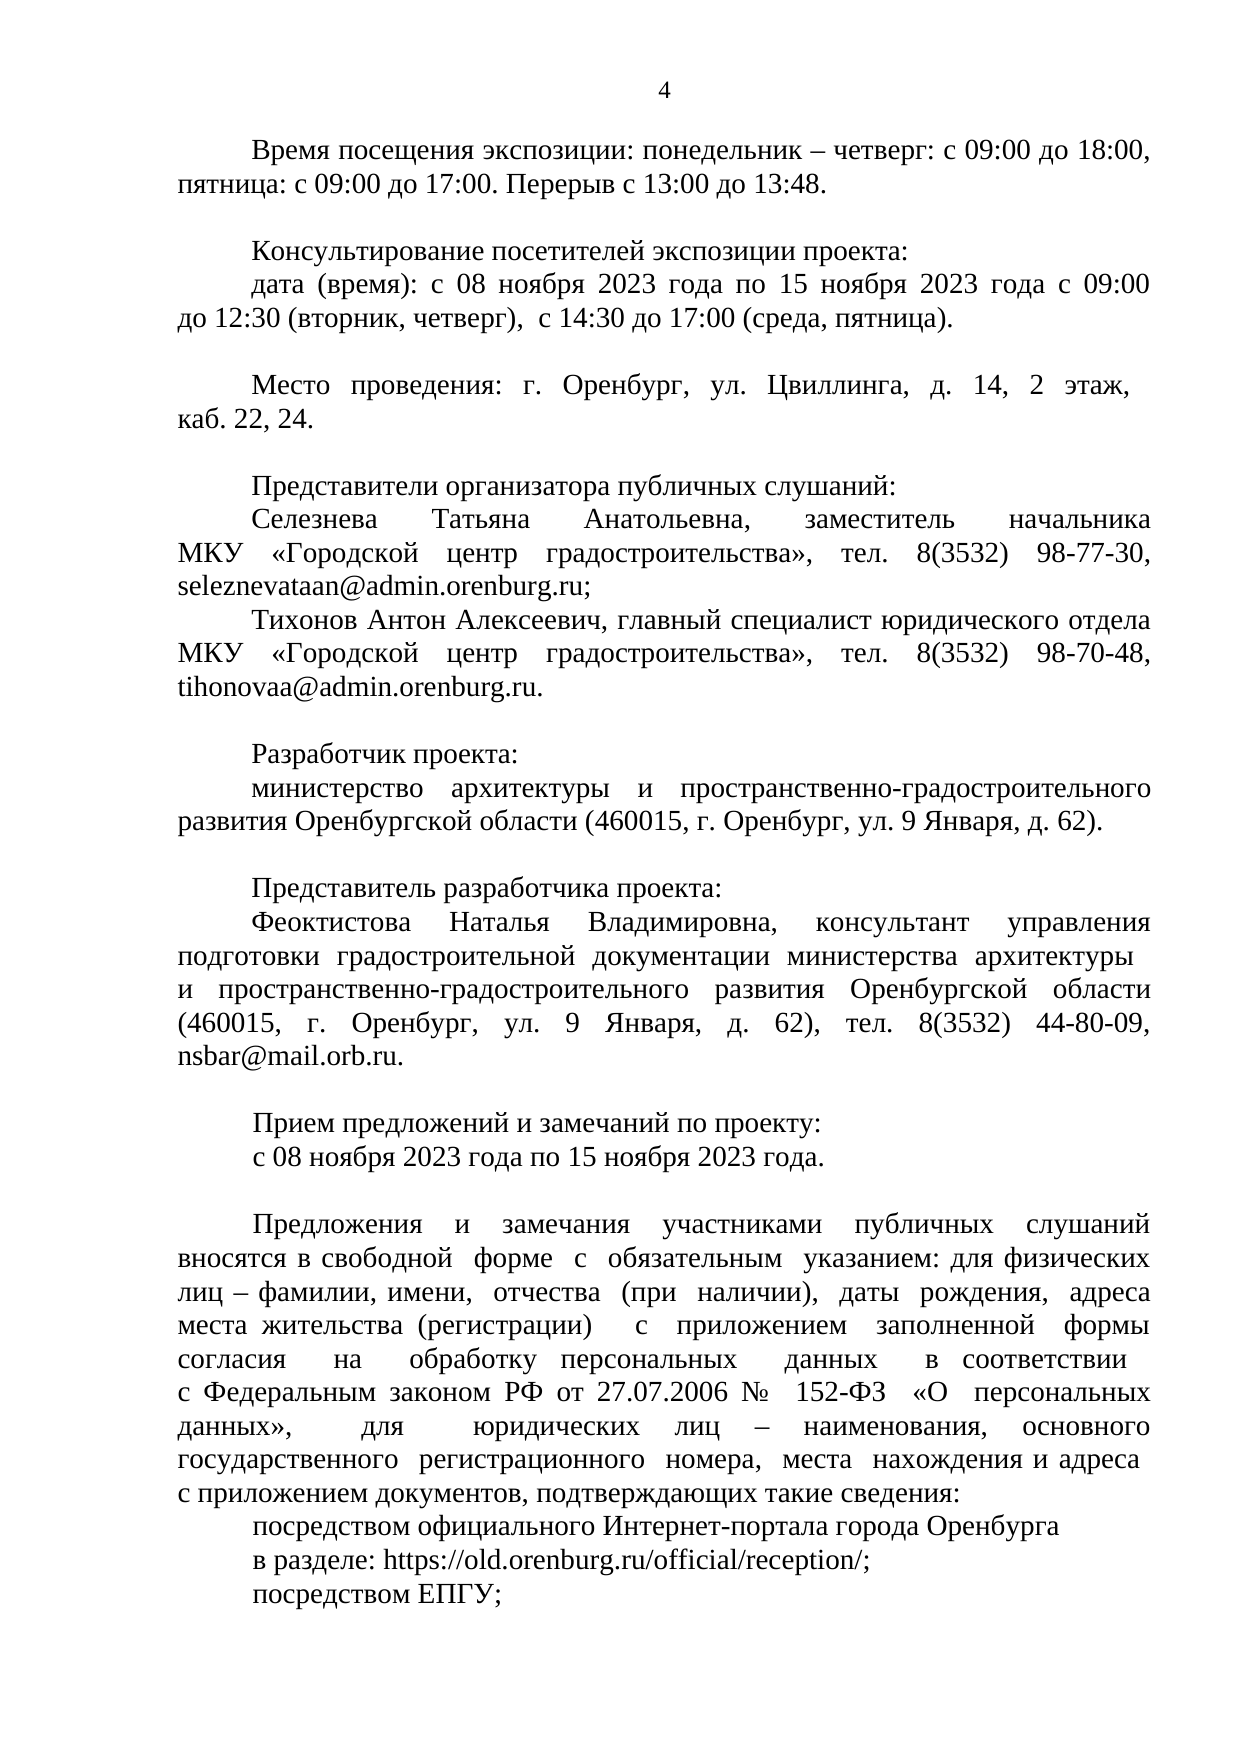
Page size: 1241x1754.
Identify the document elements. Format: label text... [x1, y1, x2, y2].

text Селезнева Татьяна Анатольевна, заместитель начальника МКУ «Городской центр градостроительства», тел. 8(3532) 98-77-30, seleznevataan@admin.orenburg.ru; [177, 501, 1152, 602]
text посредством официального Интернет-портала города Оренбурга [177, 1508, 1152, 1542]
text Предложения и замечания участниками публичных слушаний вносятся в свободной форме с обязательным указанием: для физических лиц – фамилии, имени, отчества (при наличии), даты рождения, адреса места жительства (регистрации) с приложением заполненной формы согласия на обработку персональных данных в соответствии с Федеральным законом РФ от 27.07.2006 № 152-ФЗ «О персональных данных», для юридических лиц – наименования, основного государственного регистрационного номера, места нахождения и адреса с приложением документов, подтверждающих такие сведения: [177, 1207, 1152, 1508]
text посредством ЕПГУ; [177, 1576, 1152, 1609]
text дата (время): с 08 ноября 2023 года по 15 ноября 2023 года с 09:00 до 12:30 (вторник, четверг), с 14:30 до 17:00 (среда, пятница). [177, 267, 1152, 334]
text Консультирование посетителей экспозиции проекта: [177, 233, 1152, 267]
text Разработчик проекта: [177, 736, 1152, 770]
text с 08 ноября 2023 года по 15 ноября 2023 года. [177, 1139, 1152, 1173]
text Феоктистова Наталья Владимировна, консультант управления подготовки градостроительной документации министерства архитектуры и пространственно-градостроительного развития Оренбургской области (460015, г. Оренбург, ул. 9 Января, д. 62), тел. 8(3532) 44-80-09, nsbar@mail.orb.ru. [177, 904, 1152, 1072]
text Прием предложений и замечаний по проекту: [177, 1106, 1152, 1139]
text Место проведения: г. Оренбург, ул. Цвиллинга, д. 14, 2 этаж, каб. 22, 24. [177, 367, 1152, 434]
text Представитель разработчика проекта: [177, 871, 1152, 904]
text в разделе: https://old.orenburg.ru/official/reception/; [177, 1542, 1152, 1576]
text министерство архитектуры и пространственно-градостроительного развития Оренбургской области (460015, г. Оренбург, ул. 9 Января, д. 62). [177, 770, 1152, 837]
text Представители организатора публичных слушаний: [177, 468, 1152, 501]
text Тихонов Антон Алексеевич, главный специалист юридического отдела МКУ «Городской центр градостроительства», тел. 8(3532) 98-70-48, tihonovaa@admin.orenburg.ru. [177, 602, 1152, 703]
text Время посещения экспозиции: понедельник – четверг: с 09:00 до 18:00, пятница: с 09:00 до 17:00. Перерыв с 13:00 до 13:48. [177, 132, 1152, 199]
